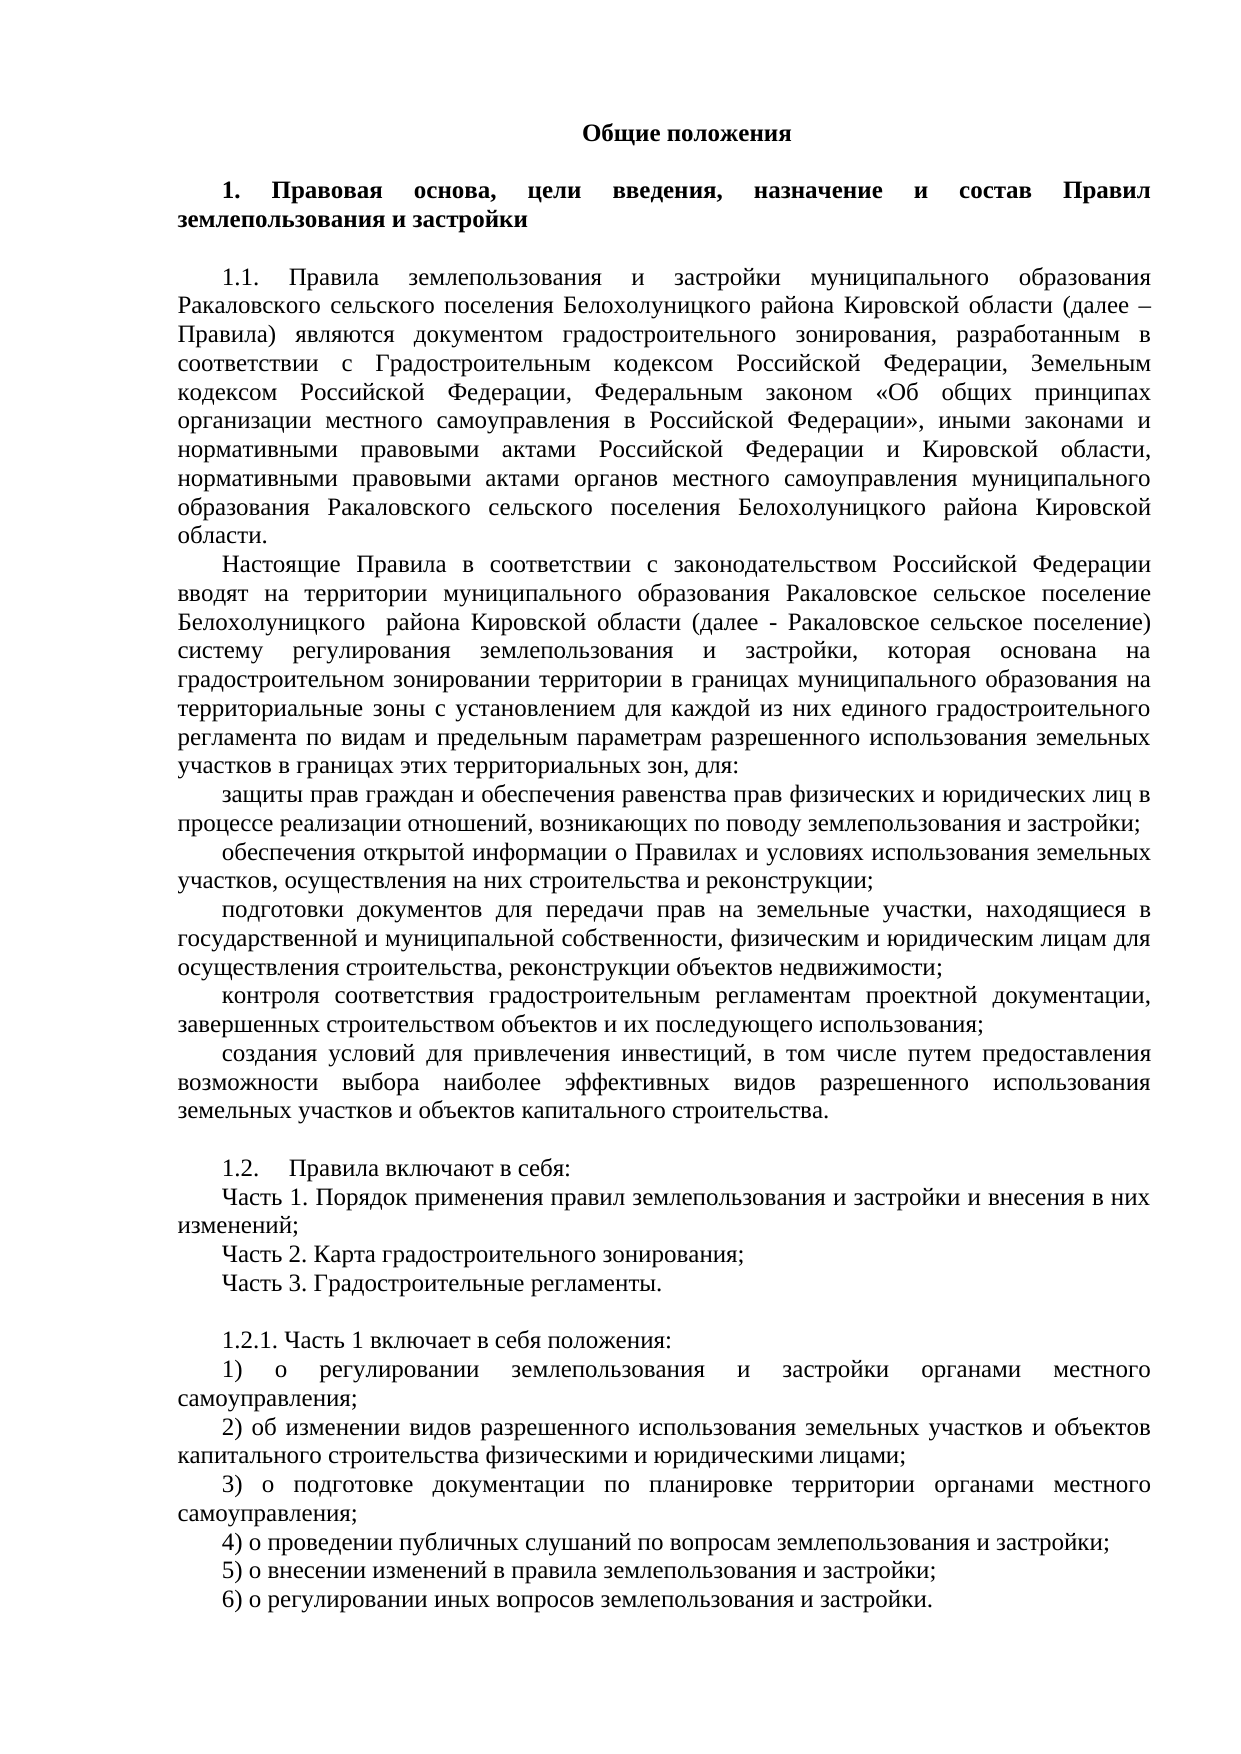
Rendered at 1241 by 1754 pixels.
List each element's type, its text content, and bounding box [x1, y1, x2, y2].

text Настоящие Правила в соответствии с законодательством Российской Федерации вводят на территории муниципального образования Ракаловское сельское поселение Белохолуницкого района Кировской области (далее - Ракаловское сельское поселение) систему регулирования землепользования и застройки, которая основана на градостроительном зонировании территории в границах муниципального образования на территориальные зоны с установлением для каждой из них единого градостроительного регламента по видам и предельным параметрам разрешенного использования земельных участков в границах этих территориальных зон, для: [177, 549, 1152, 779]
text обеспечения открытой информации о Правилах и условиях использования земельных участков, осуществления на них строительства и реконструкции; [177, 837, 1152, 894]
text 4) о проведении публичных слушаний по вопросам землепользования и застройки; [177, 1527, 1152, 1556]
text 3) о подготовке документации по планировке территории органами местного самоуправления; [177, 1469, 1152, 1527]
text Часть 1. Порядок применения правил землепользования и застройки и внесения в них изменений; [177, 1182, 1152, 1239]
text создания условий для привлечения инвестиций, в том числе путем предоставления возможности выбора наиболее эффективных видов разрешенного использования земельных участков и объектов капитального строительства. [177, 1038, 1152, 1124]
text 6) о регулировании иных вопросов землепользования и застройки. [177, 1584, 1152, 1613]
text защиты прав граждан и обеспечения равенства прав физических и юридических лиц в процессе реализации отношений, возникающих по поводу землепользования и застройки; [177, 779, 1152, 837]
text 5) о внесении изменений в правила землепользования и застройки; [177, 1556, 1152, 1584]
text 1) о регулировании землепользования и застройки органами местного самоуправления; [177, 1354, 1152, 1412]
text Общие положения [177, 118, 1152, 147]
text контроля соответствия градостроительным регламентам проектной документации, завершенных строительством объектов и их последующего использования; [177, 981, 1152, 1038]
text подготовки документов для передачи прав на земельные участки, находящиеся в государственной и муниципальной собственности, физическим и юридическим лицам для осуществления строительства, реконструкции объектов недвижимости; [177, 894, 1152, 981]
text Часть 2. Карта градостроительного зонирования; [177, 1239, 1152, 1268]
list Правила включают в себя: [177, 1153, 1152, 1182]
text 1. Правовая основа, цели введения, назначение и состав Правил землепользования и застройки [177, 176, 1152, 233]
text 2) об изменении видов разрешенного использования земельных участков и объектов капитального строительства физическими и юридическими лицами; [177, 1412, 1152, 1469]
text Часть 3. Градостроительные регламенты. [177, 1268, 1152, 1297]
subtitle 1.1. Правила землепользования и застройки муниципального образования Ракаловского сельского поселения Белохолуницкого района Кировской области (далее – Правила) являются документом градостроительного зонирования, разработанным в соответствии с Градостроительным кодексом Российской Федерации, Земельным кодексом Российской Федерации, Федеральным законом «Об общих принципах организации местного самоуправления в Российской Федерации», иными законами и нормативными правовыми актами Российской Федерации и Кировской области, нормативными правовыми актами органов местного самоуправления муниципального образования Ракаловского сельского поселения Белохолуницкого района Кировской области. [177, 262, 1152, 549]
text 1.2.1. Часть 1 включает в себя положения: [177, 1326, 1152, 1354]
